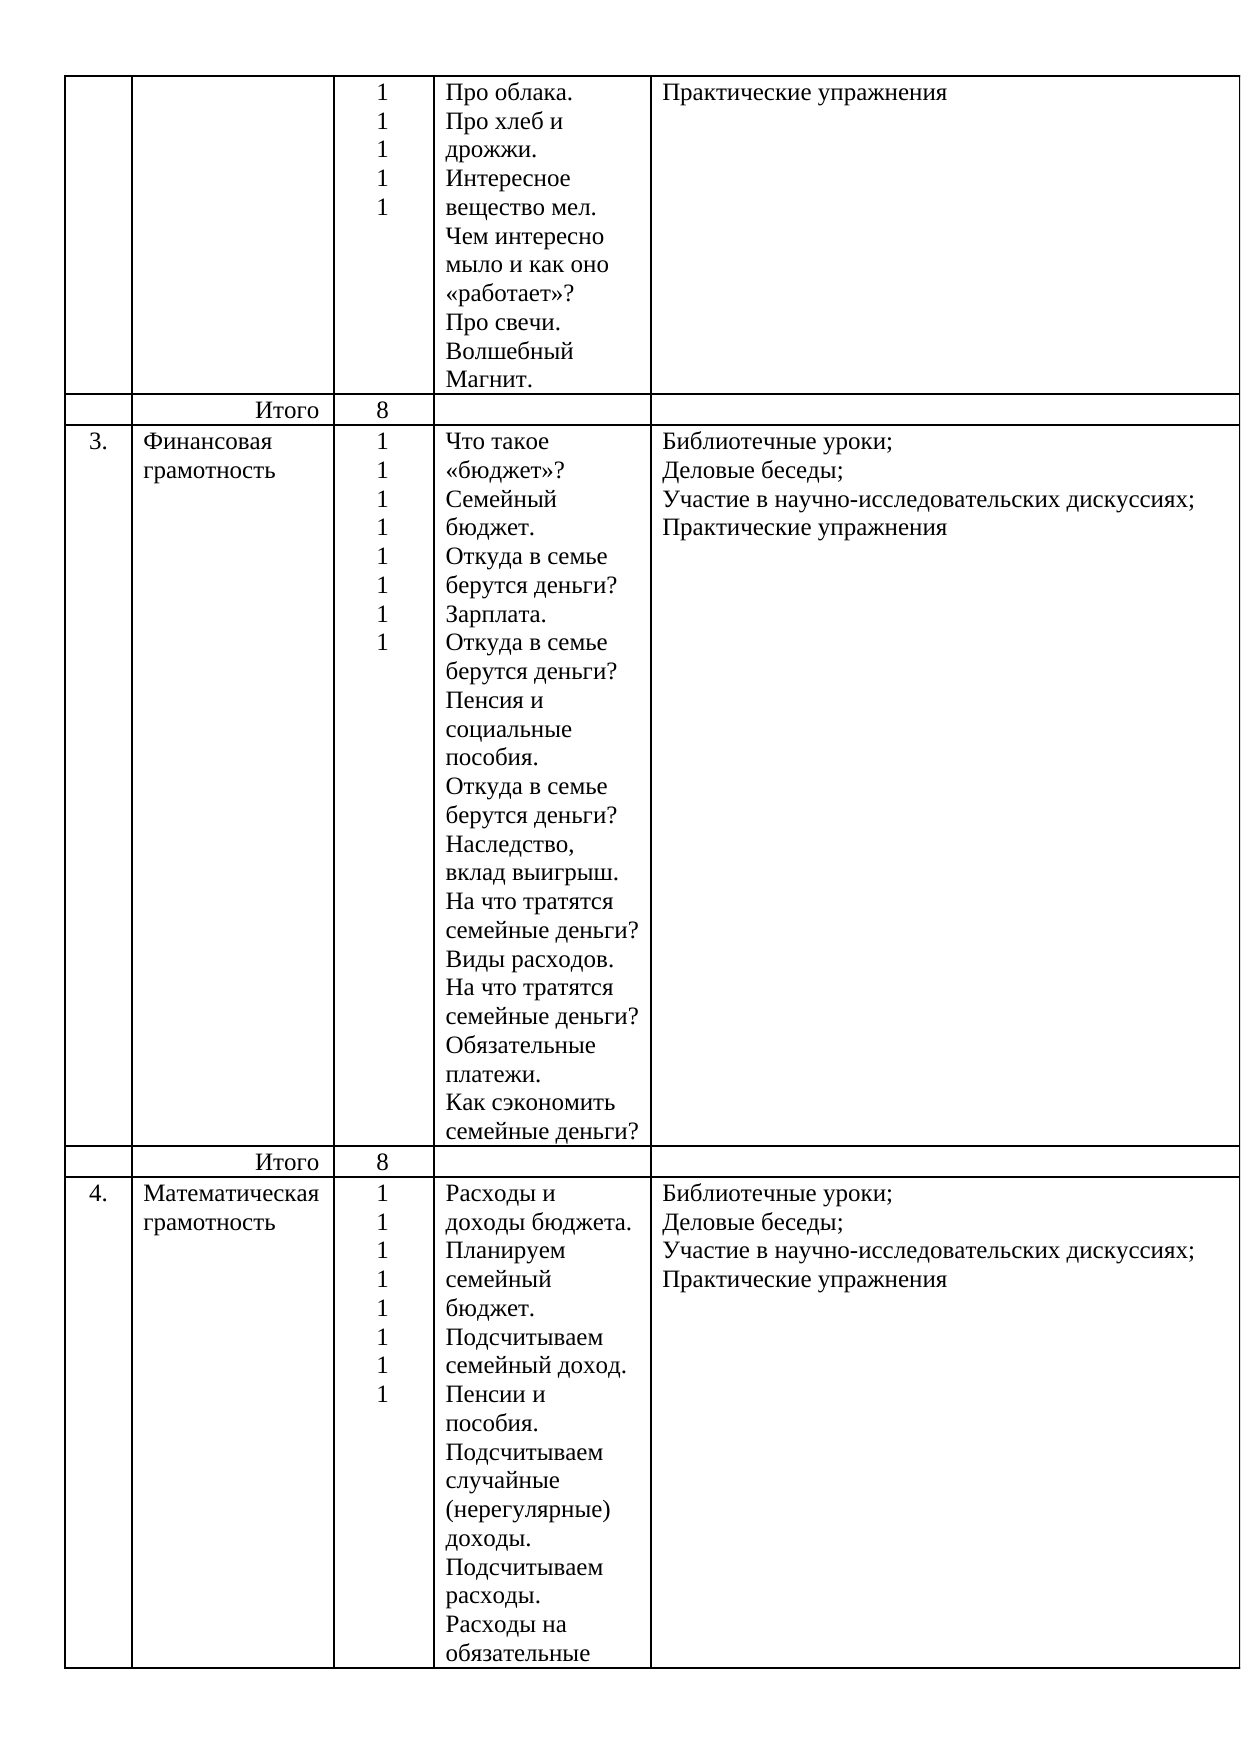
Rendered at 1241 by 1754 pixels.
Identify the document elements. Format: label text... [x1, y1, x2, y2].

table_cell Итого [133, 1147, 333, 1176]
table_cell Что такое «бюджет»? Семейный бюджет. Откуда в семье берутся деньги? Зарплата. Откуда в семье берутся деньги? Пенсия и социальные пособия. Откуда в семье берутся деньги? Наследство, вклад выигрыш. На что тратятся семейные деньги? Виды расходов. На что тратятся семейные деньги? Обязательные платежи. Как сэкономить семейные деньги? [435, 426, 650, 1145]
table_cell 4. [66, 1178, 131, 1667]
table_cell [652, 1147, 1239, 1176]
table_cell [435, 1147, 650, 1176]
table_cell [66, 1147, 131, 1176]
table_cell Библиотечные уроки; Деловые беседы; Участие в научно-исследовательских дискуссиях; Практические упражнения [652, 426, 1239, 1145]
table_cell 8 [335, 395, 433, 424]
table_cell Финансовая грамотность [133, 426, 333, 1145]
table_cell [652, 1178, 1239, 1667]
table_cell [652, 395, 1239, 424]
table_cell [435, 77, 650, 393]
table_cell 2. [66, 77, 131, 393]
table_cell [66, 395, 131, 424]
table_cell [435, 395, 650, 424]
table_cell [133, 1178, 333, 1667]
table_cell Библиотечные уроки; Деловые беседы; Участие в научно-исследовательских дискуссиях; Практические упражнения [652, 77, 1239, 393]
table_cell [133, 77, 333, 393]
table_cell Итого [133, 395, 333, 424]
table_cell 1 1 1 1 1 1 1 1 [335, 1178, 433, 1667]
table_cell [435, 1178, 650, 1667]
table_cell 1 1 1 1 1 1 1 1 [335, 77, 433, 393]
table_cell 3. [66, 426, 131, 1145]
table_cell 8 [335, 1147, 433, 1176]
table_cell 1 1 1 1 1 1 1 1 [335, 426, 433, 1145]
